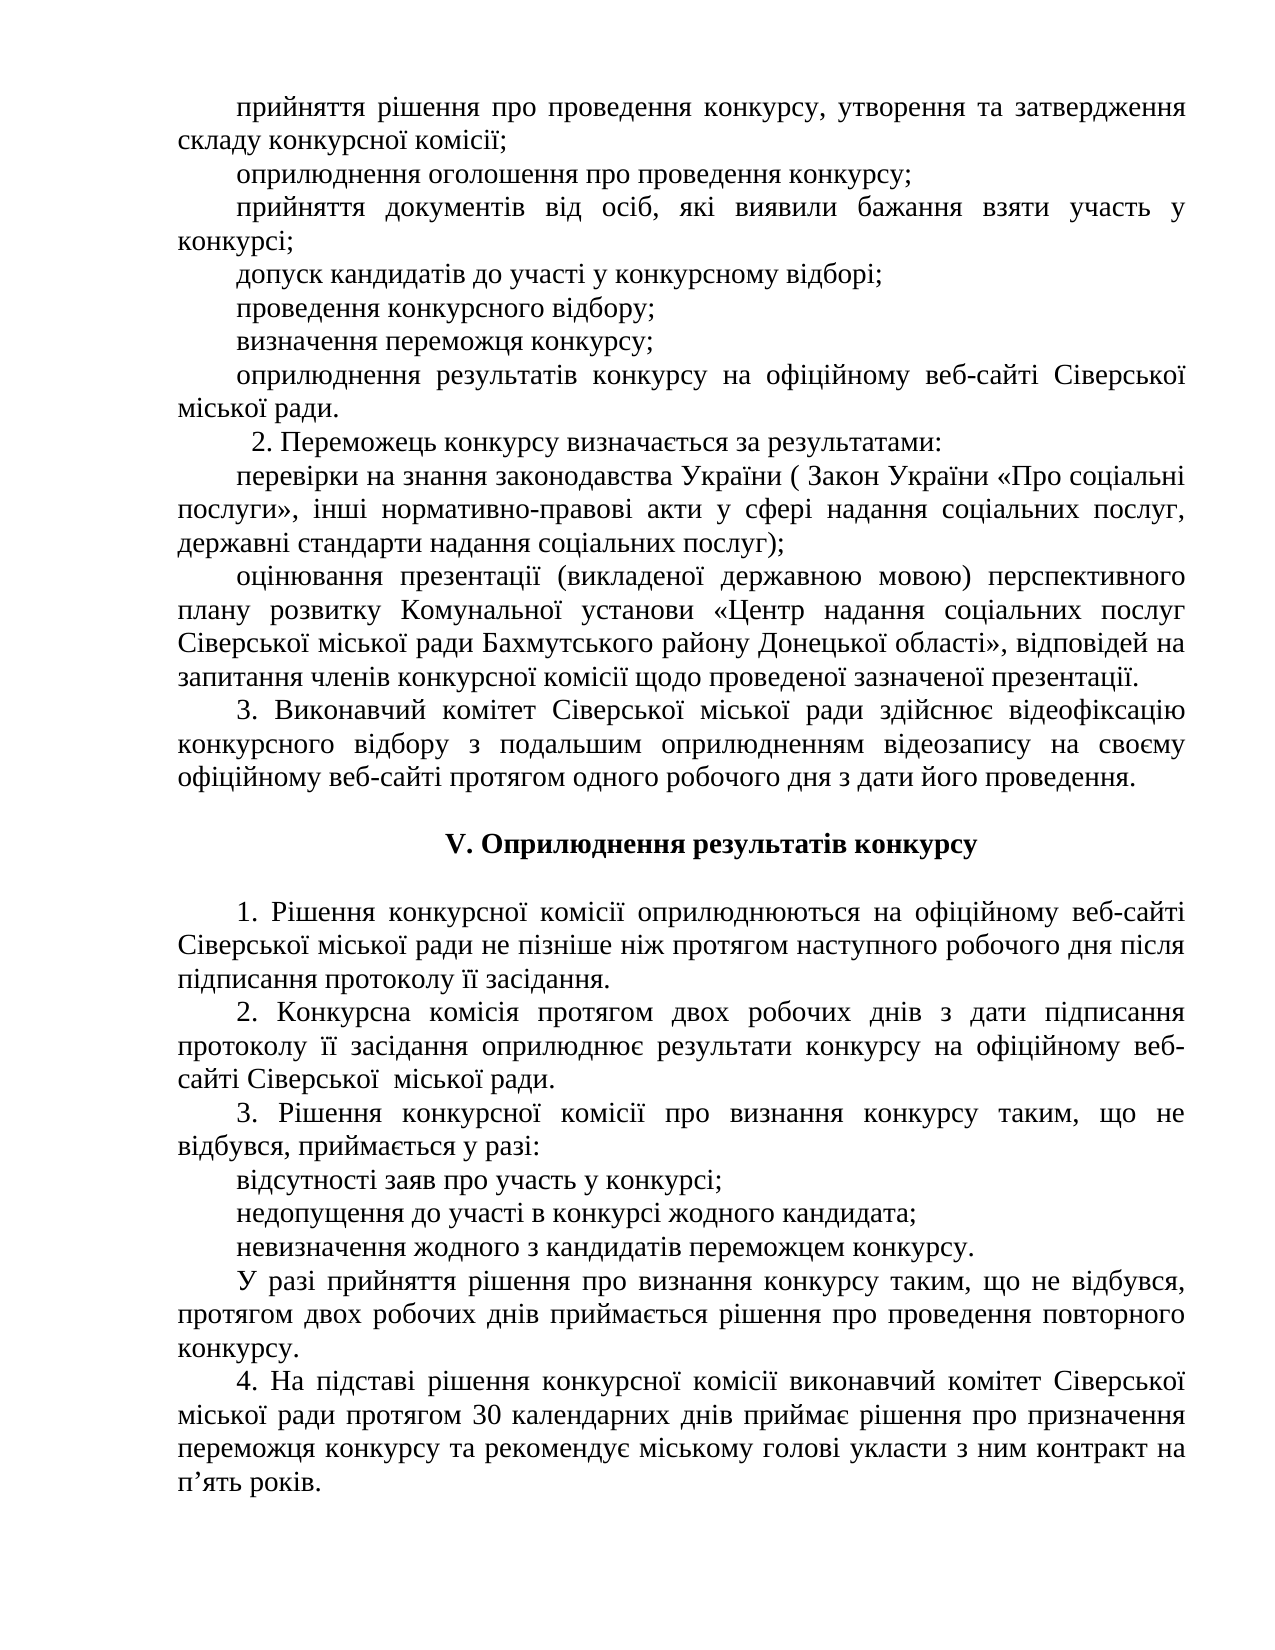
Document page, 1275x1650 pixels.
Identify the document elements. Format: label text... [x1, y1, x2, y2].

text 3. Виконавчий комітет Сіверської міської ради здійснює відеофіксацію конкурсного відбору з подальшим оприлюдненням відеозапису на своєму офіційному веб-сайті протягом одного робочого дня з дати його проведення. [177, 692, 1186, 793]
text V. Оприлюднення результатів конкурсу [177, 827, 1186, 860]
text недопущення до участі в конкурсі жодного кандидата; [177, 1196, 1186, 1229]
text 3. Рішення конкурсної комісії про визнання конкурсу таким, що не відбувся, приймається у разі: [177, 1095, 1186, 1162]
text У разі прийняття рішення про визнання конкурсу таким, що не відбувся, протягом двох робочих днів приймається рішення про проведення повторного конкурсу. [177, 1263, 1186, 1363]
text 4. На підставі рішення конкурсної комісії виконавчий комітет Сіверської міської ради протягом 30 календарних днів приймає рішення про призначення переможця конкурсу та рекомендує міському голові укласти з ним контракт на п’ять років. [177, 1363, 1186, 1497]
text допуск кандидатів до участі у конкурсному відборі; [177, 256, 1186, 290]
text прийняття рішення про проведення конкурсу, утворення та затвердження складу конкурсної комісії; [177, 89, 1186, 156]
text 2. Переможець конкурсу визначається за результатами: [177, 424, 1186, 458]
text прийняття документів від осіб, які виявили бажання взяти участь у конкурсі; [177, 189, 1186, 256]
text невизначення жодного з кандидатів переможцем конкурсу. [177, 1229, 1186, 1263]
text оприлюднення оголошення про проведення конкурсу; [177, 156, 1186, 189]
text оцінювання презентації (викладеної державною мовою) перспективного плану розвитку Комунальної установи «Центр надання соціальних послуг Сіверської міської ради Бахмутського району Донецької області», відповідей на запитання членів конкурсної комісії щодо проведеної зазначеної презентації. [177, 558, 1186, 692]
text проведення конкурсного відбору; [177, 290, 1186, 323]
text перевірки на знання законодавства України ( Закон України «Про соціальні послуги», інші нормативно-правові акти у сфері надання соціальних послуг, державні стандарти надання соціальних послуг); [177, 458, 1186, 558]
text оприлюднення результатів конкурсу на офіційному веб-сайті Сіверської міської ради. [177, 357, 1186, 424]
text 2. Конкурсна комісія протягом двох робочих днів з дати підписання протоколу її засідання оприлюднює результати конкурсу на офіційному веб-сайті Сіверської міської ради. [177, 994, 1186, 1095]
text визначення переможця конкурсу; [177, 323, 1186, 357]
text 1. Рішення конкурсної комісії оприлюднюються на офіційному веб-сайті Сіверської міської ради не пізніше ніж протягом наступного робочого дня після підписання протоколу її засідання. [177, 894, 1186, 994]
text відсутності заяв про участь у конкурсі; [177, 1162, 1186, 1196]
